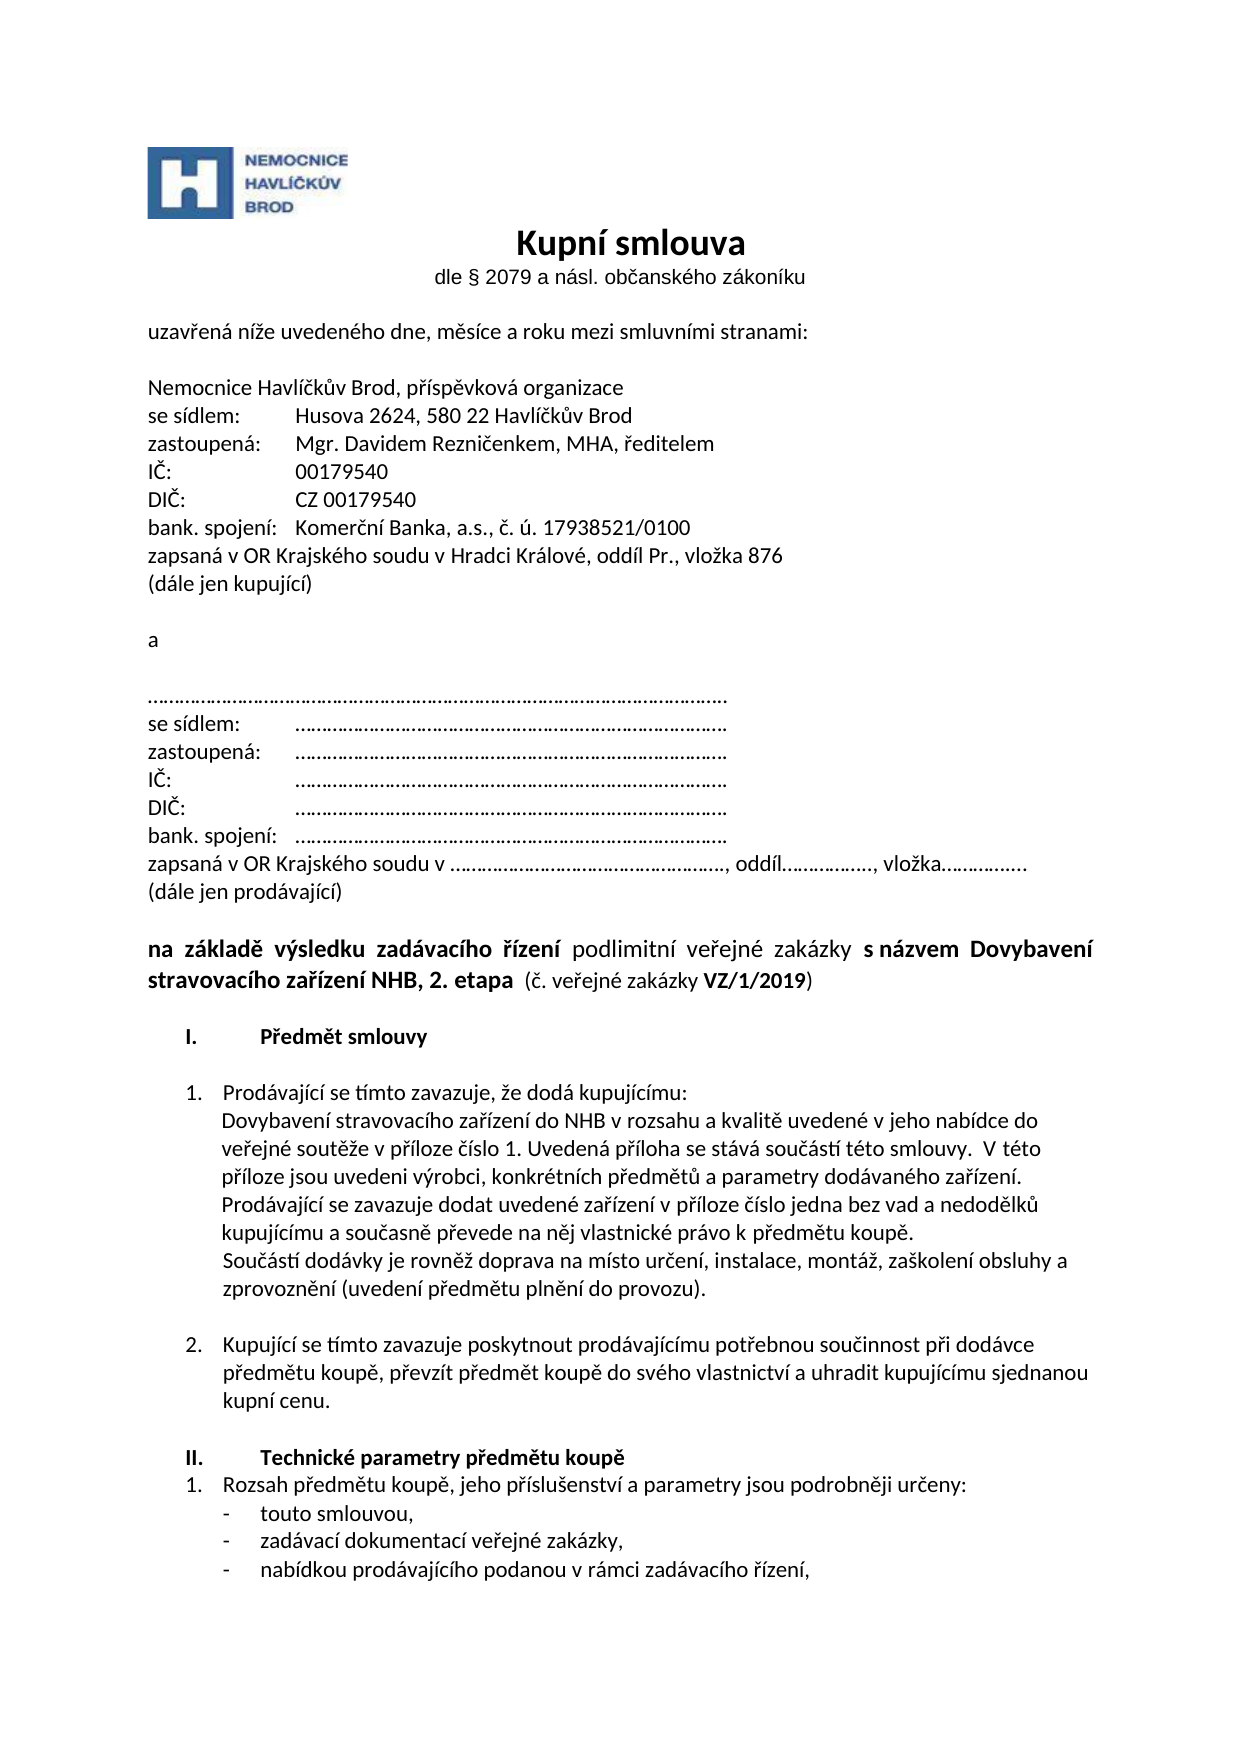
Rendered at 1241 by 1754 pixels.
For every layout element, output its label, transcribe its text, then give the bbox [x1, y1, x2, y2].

text Nemocnice Havlíčkův Brod, příspěvková organizace [148, 373, 1093, 401]
text zastoupená: Mgr. Davidem Rezničenkem, MHA, ředitelem [148, 429, 1093, 457]
text (dále jen prodávající) [148, 877, 1093, 905]
text (dále jen kupující) [148, 569, 1093, 597]
text zapsaná v OR Krajského soudu v Hradci Králové, oddíl Pr., vložka 876 [148, 541, 1093, 569]
text a [148, 625, 1093, 653]
text zastoupená: ………………………………………………………………………. [148, 737, 1093, 765]
text Kupní smlouva [443, 219, 1093, 265]
text IČ: ………………………………………………………………………. [148, 765, 1093, 793]
title dle § 2079 a násl. občanského zákoníku [148, 265, 1093, 289]
list zadávací dokumentací veřejné zakázky, [223, 1527, 1093, 1555]
list touto smlouvou, [223, 1499, 1093, 1527]
list Rozsah předmětu koupě, jeho příslušenství a parametry jsou podrobněji určeny: [185, 1471, 1093, 1499]
text Dovybavení stravovacího zařízení do NHB v rozsahu a kvalitě uvedené v jeho nabídce do veřejné soutěže v příloze číslo 1. Uvedená příloha se stává součástí této smlouvy. V této příloze jsou uvedeni výrobci, konkrétních předmětů a parametry dodávaného zařízení. Prodávající se zavazuje dodat uvedené zařízení v příloze číslo jedna bez vad a nedodělků kupujícímu a současně převede na něj vlastnické právo k předmětu koupě. [221, 1106, 1093, 1246]
list Technické parametry předmětu koupě [185, 1443, 1093, 1471]
text zapsaná v OR Krajského soudu v ……………………………………………., oddíl…………….., vložka………….... [148, 849, 1093, 877]
list Předmět smlouvy [185, 1022, 1093, 1050]
text DIČ: CZ 00179540 [148, 485, 1093, 513]
text uzavřená níže uvedeného dne, měsíce a roku mezi smluvními stranami: [148, 317, 1093, 345]
text DIČ: ………………………………………………………………………. [148, 793, 1093, 821]
list Součástí dodávky je rovněž doprava na místo určení, instalace, montáž, zaškolení obsluhy a zprovoznění (uvedení předmětu plnění do provozu). [223, 1246, 1093, 1302]
text IČ: 00179540 [148, 457, 1093, 485]
text ……………………………………………………………………………………………….. [148, 681, 1093, 709]
text na základě výsledku zadávacího řízení podlimitní veřejné zakázky s názvem Dovybavení stravovacího zařízení NHB, 2. etapa (č. veřejné zakázky VZ/1/2019) [148, 933, 1093, 994]
text bank. spojení: ………………………………………………………………………. [148, 821, 1093, 849]
text se sídlem: Husova 2624, 580 22 Havlíčkův Brod [148, 401, 1093, 429]
text bank. spojení: Komerční Banka, a.s., č. ú. 17938521/0100 [148, 513, 1093, 541]
list Kupující se tímto zavazuje poskytnout prodávajícímu potřebnou součinnost při dodávce předmětu koupě, převzít předmět koupě do svého vlastnictví a uhradit kupujícímu sjednanou kupní cenu. [185, 1331, 1093, 1414]
text se sídlem: ………………………………………………………………………. [148, 709, 1093, 737]
list Prodávající se tímto zavazuje, že dodá kupujícímu: [185, 1078, 1093, 1106]
list nabídkou prodávajícího podanou v rámci zadávacího řízení, [223, 1555, 1093, 1583]
